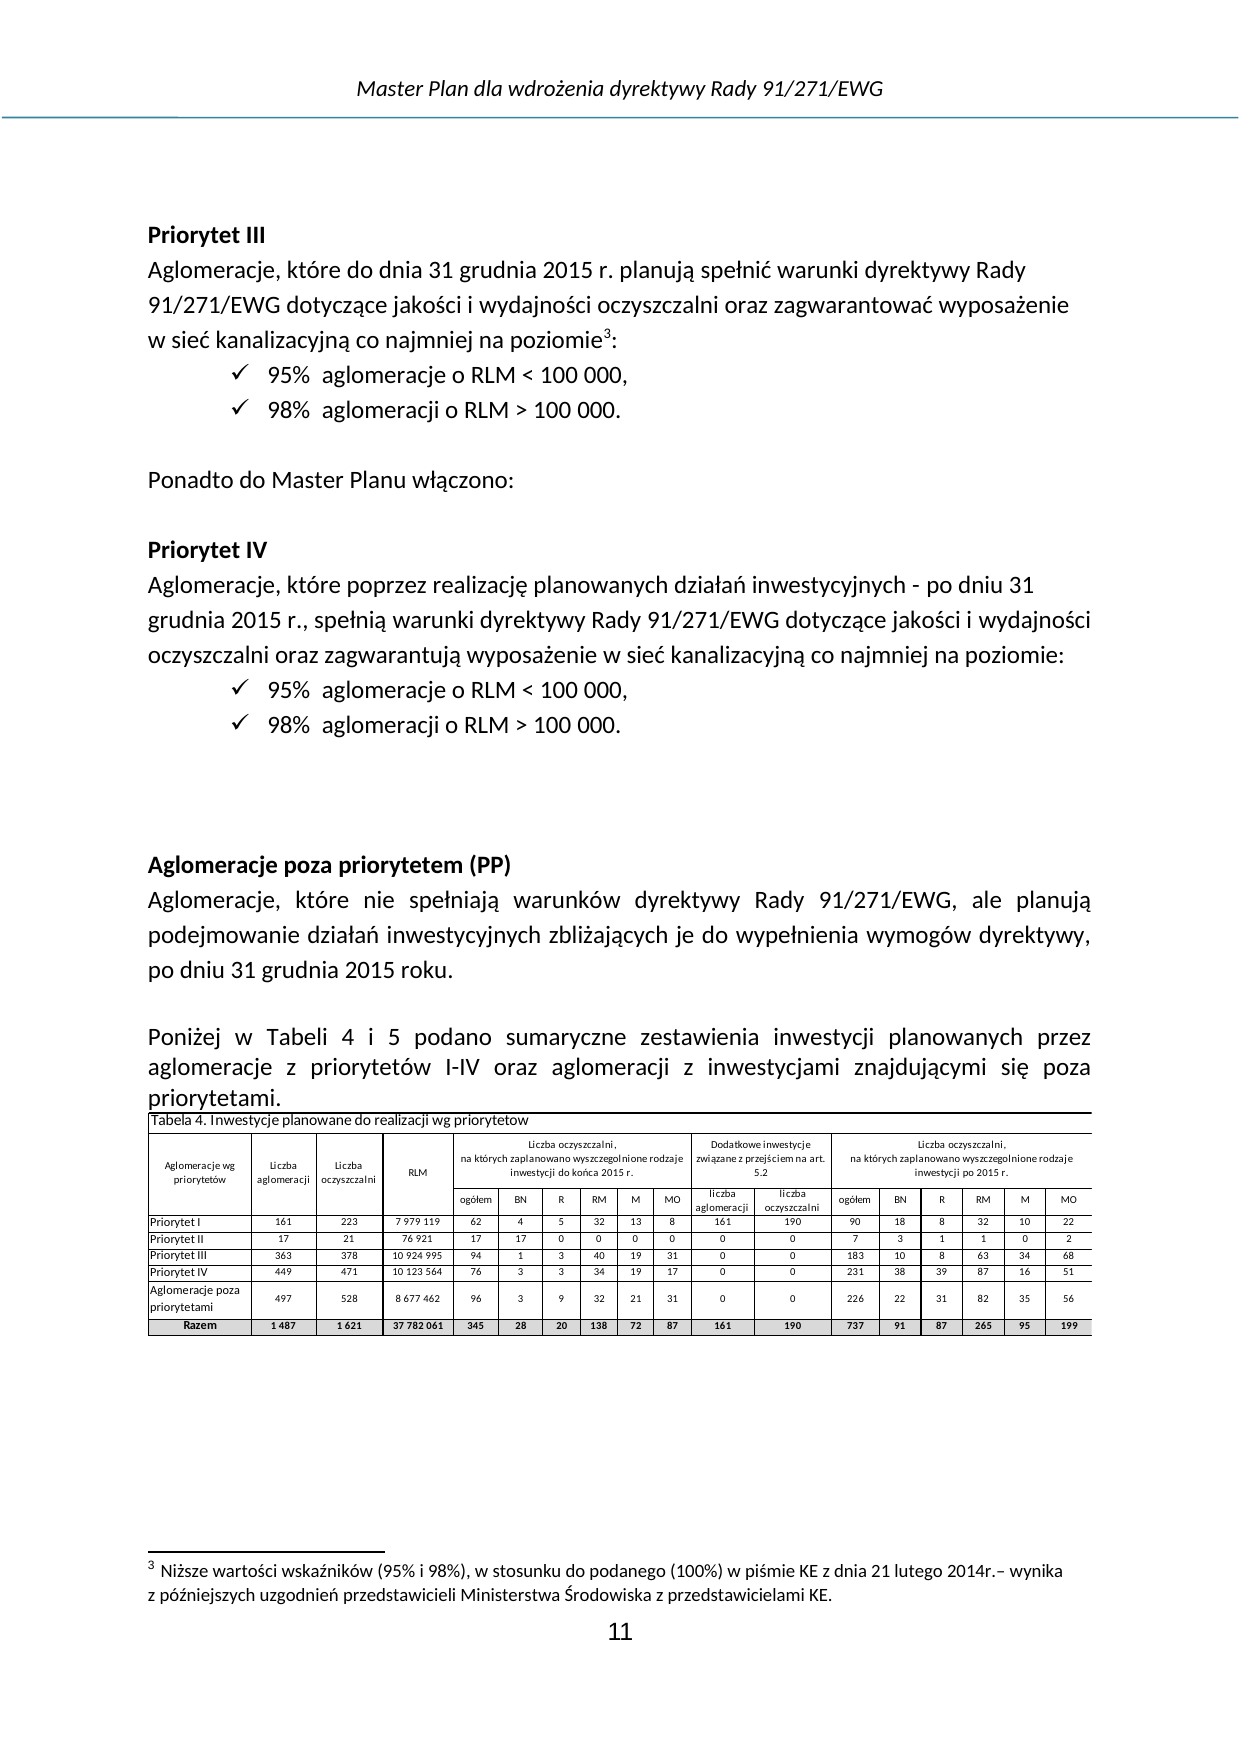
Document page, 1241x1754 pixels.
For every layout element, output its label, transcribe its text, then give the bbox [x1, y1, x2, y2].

text Aglomeracje, które do dnia 31 grudnia 2015 r. planują spełnić warunki dyrektywy Rady 91/271/EWG dotyczące jakości i wydajności oczyszczalni oraz zagwarantować wyposażenie w sieć kanalizacyjną co najmniej na poziomie: [148, 254, 1092, 354]
list 98% aglomeracji o RLM > 100 000. [229, 709, 1092, 739]
text Poniżej w Tabeli 4 i 5 podano sumaryczne zestawienia inwestycji planowanych przez aglomeracje z priorytetów I-IV oraz aglomeracji z inwestycjami znajdującymi się poza priorytetami. [148, 1021, 1092, 1112]
list 98% aglomeracji o RLM > 100 000. [229, 394, 1092, 424]
list 95% aglomeracje o RLM < 100 000, [229, 359, 1092, 389]
text Aglomeracje, które poprzez realizację planowanych działań inwestycyjnych - po dniu 31 grudnia 2015 r., spełnią warunki dyrektywy Rady 91/271/EWG dotyczące jakości i wydajności oczyszczalni oraz zagwarantują wyposażenie w sieć kanalizacyjną co najmniej na poziomie: [148, 569, 1092, 669]
text Aglomeracje, które nie spełniają warunków dyrektywy Rady 91/271/EWG, ale planują podejmowanie działań inwestycyjnych zbliżających je do wypełnienia wymogów dyrektywy, po dniu 31 grudnia 2015 roku. [148, 884, 1092, 984]
text Priorytet IV [148, 534, 1092, 564]
list 95% aglomeracje o RLM < 100 000, [229, 674, 1092, 704]
text Priorytet III [148, 219, 1092, 249]
text Aglomeracje poza priorytetem (PP) [148, 849, 1092, 879]
text Ponadto do Master Planu włączono: [148, 464, 1092, 494]
